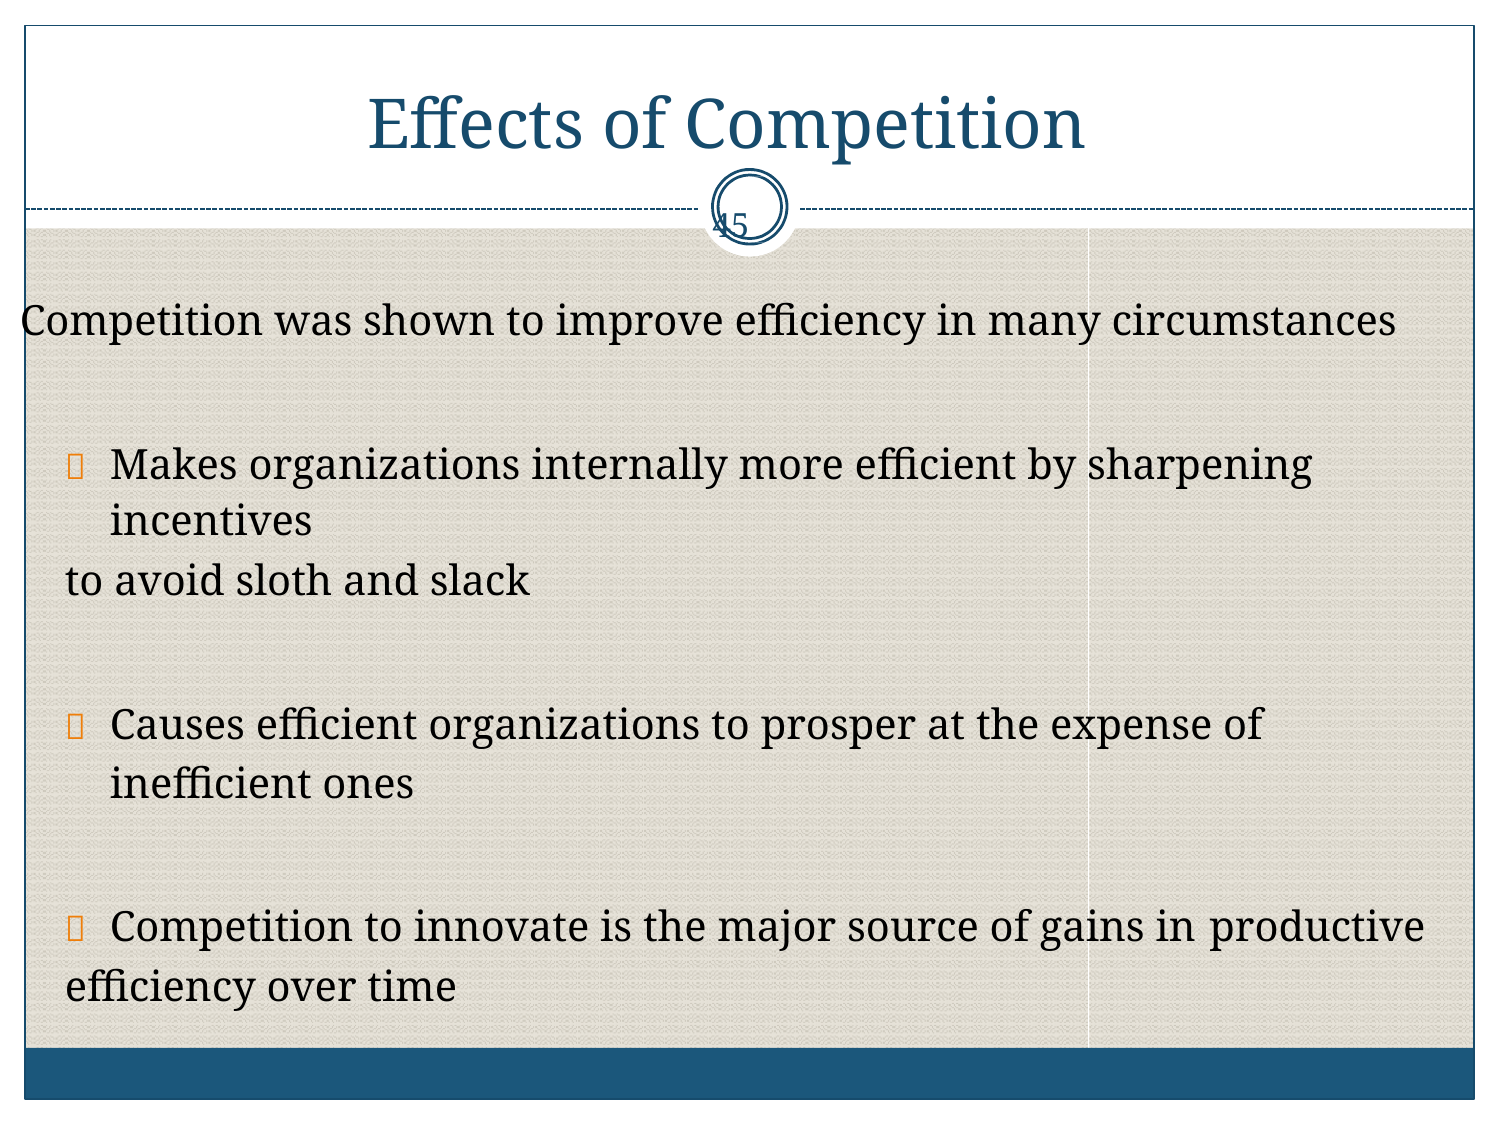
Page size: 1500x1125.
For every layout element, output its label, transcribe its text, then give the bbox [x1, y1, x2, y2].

picture [26, 229, 1473, 1047]
list Competition to innovate is the major source of gains in productive [64, 897, 1462, 954]
text 45 [0, 202, 1462, 247]
list Makes organizations internally more efficient by sharpening incentives [64, 434, 1462, 548]
text Competition was shown to improve efficiency in many circumstances [19, 291, 1462, 347]
text to avoid sloth and slack [64, 551, 1462, 607]
text Effects of Competition [0, 75, 1462, 169]
list Causes efficient organizations to prosper at the expense of inefficient ones [64, 694, 1373, 811]
text efficiency over time [64, 956, 1462, 1013]
